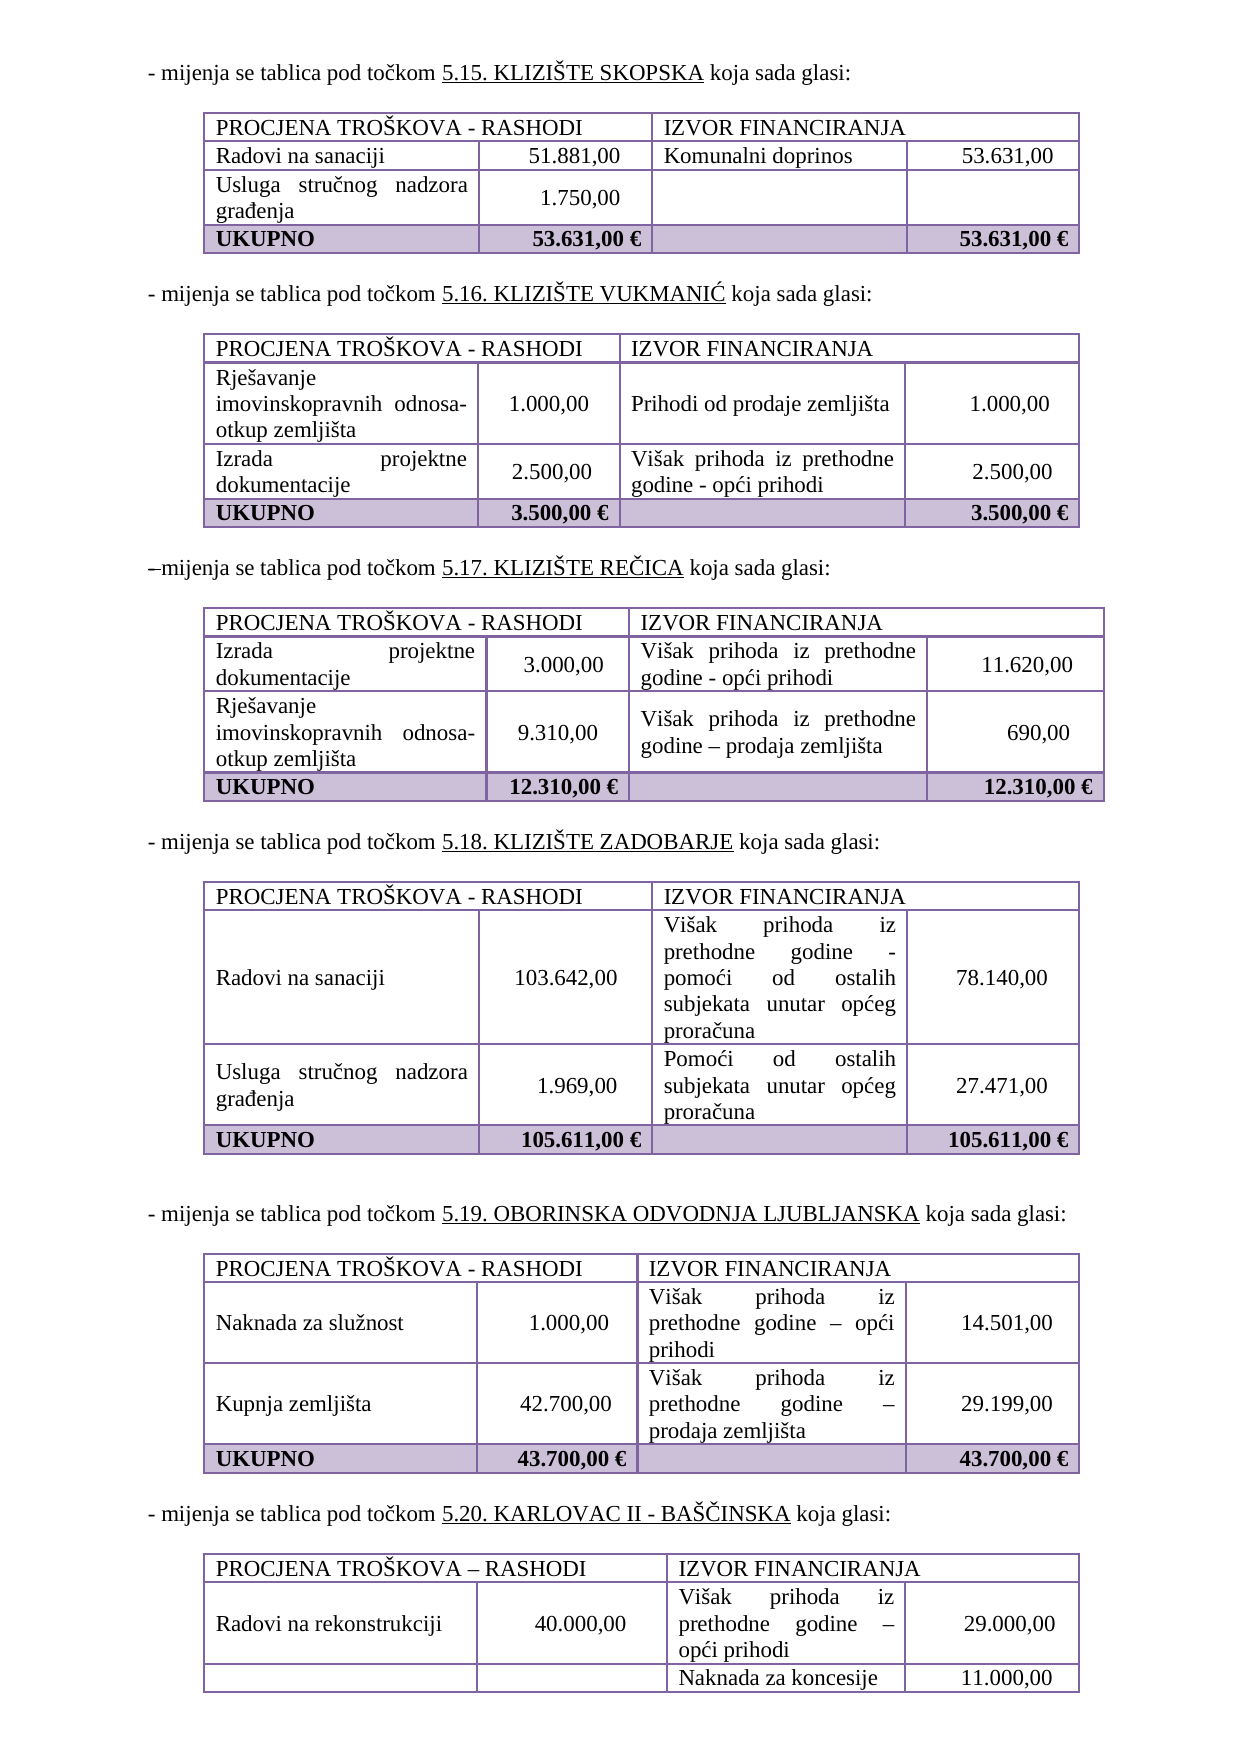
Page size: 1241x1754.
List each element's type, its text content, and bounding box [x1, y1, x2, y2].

table_cell 53.631,00 € [908, 226, 1078, 252]
table_cell Radovi na sanaciji [205, 911, 478, 1043]
table_cell [908, 171, 1078, 223]
table_cell 690,00 [928, 692, 1103, 771]
table_cell 43.700,00 € [907, 1445, 1078, 1472]
table_cell 40.000,00 [478, 1583, 666, 1662]
table_header IZVOR FINANCIRANJA [621, 335, 1078, 361]
table_header PROCJENA TROŠKOVA - RASHODI [205, 883, 651, 909]
table_cell UKUPNO [205, 500, 477, 526]
table_cell 27.471,00 [908, 1045, 1078, 1124]
table_header PROCJENA TROŠKOVA - RASHODI [205, 335, 619, 361]
table_cell [478, 1665, 666, 1691]
table_cell Višak prihoda iz prethodne godine - opći prihodi [630, 638, 926, 690]
table_cell Izrada projektne dokumentacije [205, 445, 477, 497]
table_cell Naknada za služnost [205, 1283, 476, 1362]
text - mijenja se tablica pod točkom 5.19. OBORINSKA ODVODNJA LJUBLJANSKA koja sada glasi: [148, 1200, 1092, 1226]
table_cell [639, 1445, 905, 1472]
table_cell 29.000,00 [906, 1583, 1078, 1662]
table_cell UKUPNO [205, 1126, 478, 1153]
table_cell 1.000,00 [479, 364, 619, 443]
table_cell Radovi na sanaciji [205, 142, 478, 169]
table_cell Rješavanje imovinskopravnih odnosa-otkup zemljišta [205, 364, 477, 443]
table_header PROCJENA TROŠKOVA - RASHODI [205, 114, 651, 140]
text - mijenja se tablica pod točkom 5.18. KLIZIŠTE ZADOBARJE koja sada glasi: [148, 828, 1092, 854]
table_cell 1.750,00 [480, 171, 651, 223]
table_cell Višak prihoda iz prethodne godine - opći prihodi [621, 445, 904, 497]
table_cell [653, 1126, 906, 1153]
table_cell 3.500,00 € [906, 500, 1078, 526]
table_cell Komunalni doprinos [653, 142, 906, 169]
table_header PROCJENA TROŠKOVA - RASHODI [205, 609, 628, 635]
table_cell Višak prihoda iz prethodne godine – opći prihodi [668, 1583, 904, 1662]
table_cell Kupnja zemljišta [205, 1364, 476, 1443]
table_cell 51.881,00 [480, 142, 651, 169]
table_cell 12.310,00 € [928, 774, 1103, 800]
table_cell Radovi na rekonstrukciji [205, 1583, 476, 1662]
table_cell 105.611,00 € [480, 1126, 651, 1153]
table_cell 103.642,00 [480, 911, 651, 1043]
table_cell 9.310,00 [488, 692, 628, 771]
table_cell Prihodi od prodaje zemljišta [621, 364, 904, 443]
table_cell [653, 171, 906, 223]
table_cell UKUPNO [205, 226, 478, 252]
table_header IZVOR FINANCIRANJA [653, 883, 1078, 909]
table_cell 1.000,00 [478, 1283, 636, 1362]
text - mijenja se tablica pod točkom 5.20. KARLOVAC II - BAŠČINSKA koja glasi: [148, 1500, 1092, 1526]
text - mijenja se tablica pod točkom 5.16. KLIZIŠTE VUKMANIĆ koja sada glasi: [148, 280, 1092, 307]
table_cell UKUPNO [205, 774, 485, 800]
table_cell 14.501,00 [907, 1283, 1078, 1362]
table_cell 3.000,00 [488, 638, 628, 690]
table_cell Višak prihoda iz prethodne godine – prodaja zemljišta [639, 1364, 905, 1443]
table_header IZVOR FINANCIRANJA [639, 1255, 1078, 1281]
table_cell [653, 226, 906, 252]
table_cell [205, 1665, 476, 1691]
table_cell 1.969,00 [480, 1045, 651, 1124]
table_cell Izrada projektne dokumentacije [205, 638, 485, 690]
text - mijenja se tablica pod točkom 5.17. KLIZIŠTE REČICA koja sada glasi: [148, 554, 1092, 581]
table_cell Višak prihoda iz prethodne godine – opći prihodi [639, 1283, 905, 1362]
table_cell 2.500,00 [479, 445, 619, 497]
table_header PROCJENA TROŠKOVA - RASHODI [205, 1255, 636, 1281]
text - mijenja se tablica pod točkom 5.15. KLIZIŠTE SKOPSKA koja sada glasi: [148, 59, 1092, 85]
table_cell 3.500,00 € [479, 500, 619, 526]
table_cell 12.310,00 € [488, 774, 628, 800]
table_header IZVOR FINANCIRANJA [653, 114, 1078, 140]
table_cell 1.000,00 [906, 364, 1078, 443]
table_cell 105.611,00 € [908, 1126, 1078, 1153]
table_header PROCJENA TROŠKOVA – RASHODI [205, 1555, 666, 1581]
table_cell [621, 500, 904, 526]
table_cell Naknada za koncesije [668, 1665, 904, 1691]
table_cell 42.700,00 [478, 1364, 636, 1443]
table_cell Usluga stručnog nadzora građenja [205, 171, 478, 223]
table_cell 53.631,00 [908, 142, 1078, 169]
table_cell 43.700,00 € [478, 1445, 636, 1472]
table_cell 53.631,00 € [480, 226, 651, 252]
table_cell 2.500,00 [906, 445, 1078, 497]
table_cell Rješavanje imovinskopravnih odnosa-otkup zemljišta [205, 692, 485, 771]
table_cell Pomoći od ostalih subjekata unutar općeg proračuna [653, 1045, 906, 1124]
table_cell 11.620,00 [928, 638, 1103, 690]
table_cell Višak prihoda iz prethodne godine - pomoći od ostalih subjekata unutar općeg proračuna [653, 911, 906, 1043]
table_cell UKUPNO [205, 1445, 476, 1472]
table_header IZVOR FINANCIRANJA [630, 609, 1103, 635]
table_cell [630, 774, 926, 800]
table_header IZVOR FINANCIRANJA [668, 1555, 1078, 1581]
table_cell Višak prihoda iz prethodne godine – prodaja zemljišta [630, 692, 926, 771]
table_cell 78.140,00 [908, 911, 1078, 1043]
table_cell Usluga stručnog nadzora građenja [205, 1045, 478, 1124]
table_cell 11.000,00 [906, 1665, 1078, 1691]
table_cell 29.199,00 [907, 1364, 1078, 1443]
